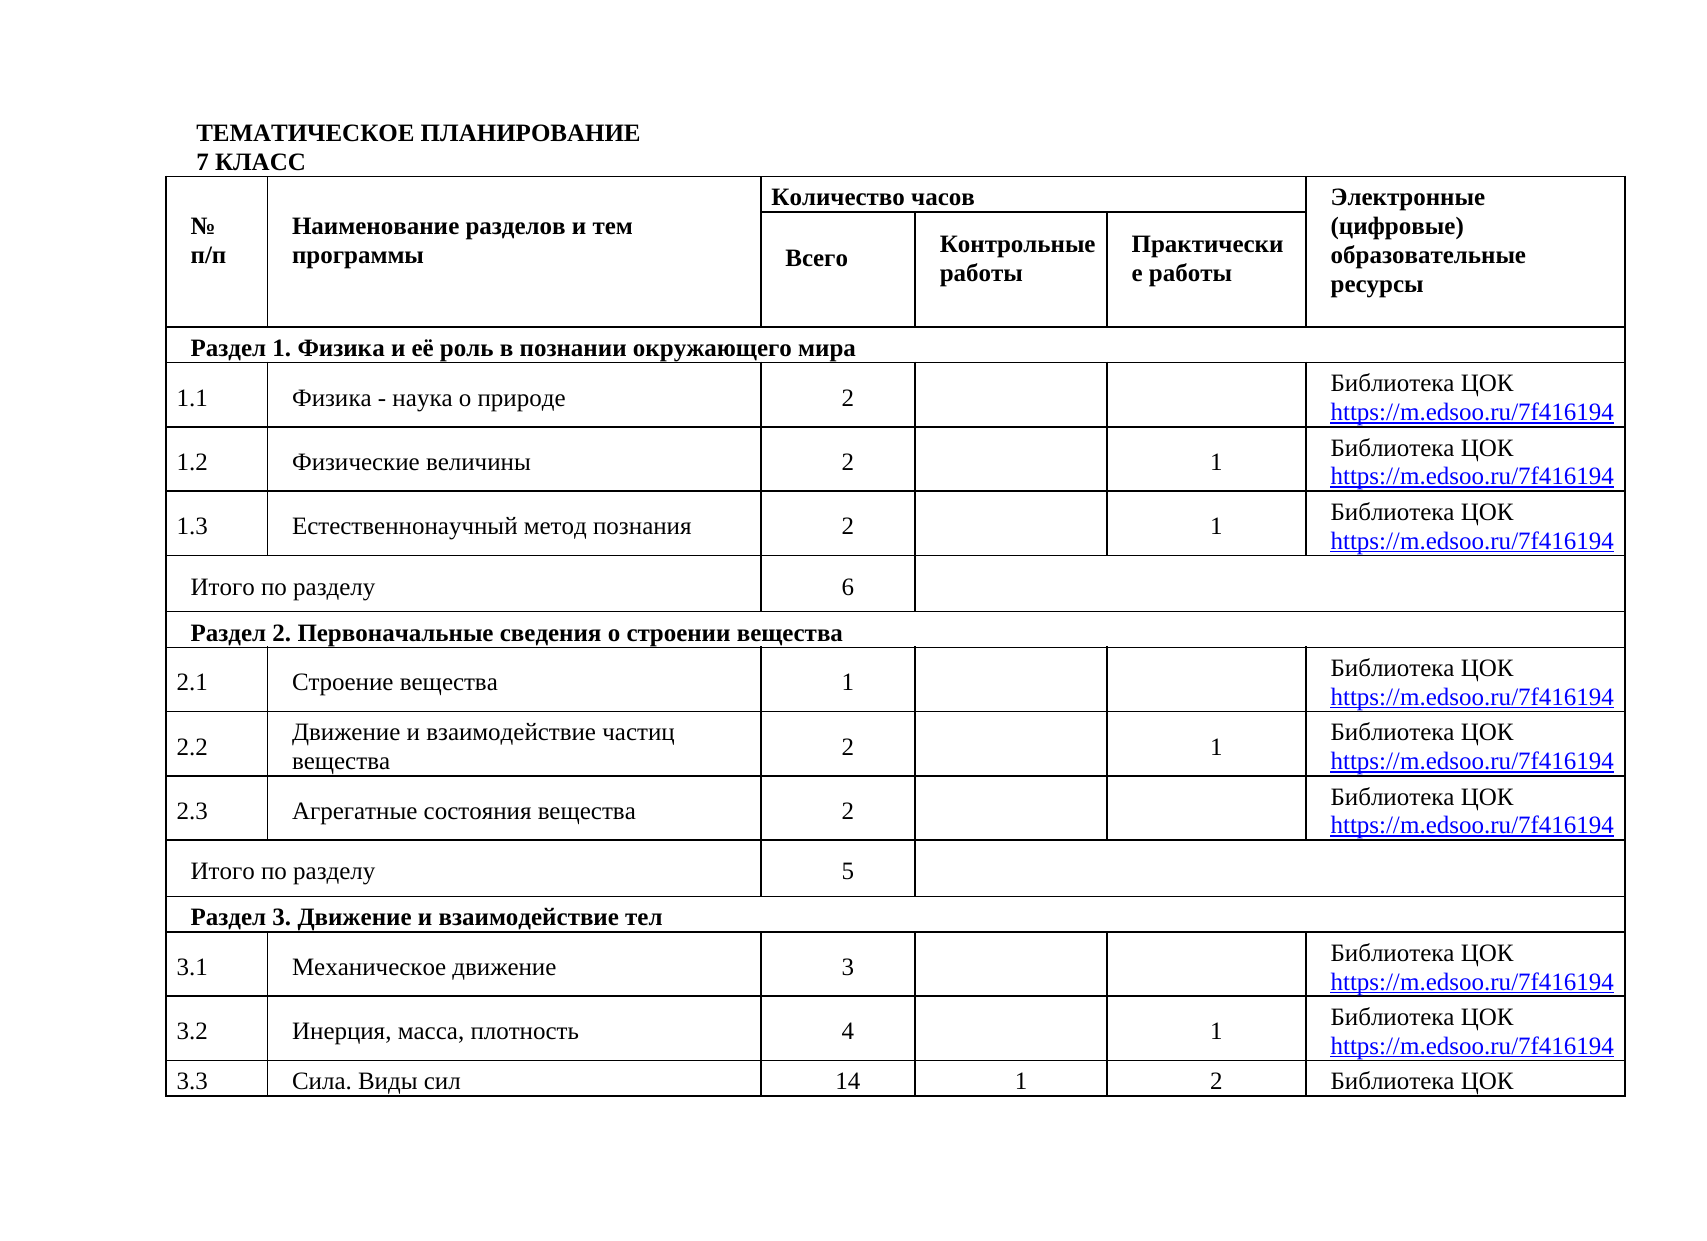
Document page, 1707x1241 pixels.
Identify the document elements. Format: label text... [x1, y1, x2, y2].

table_cell [916, 933, 1106, 995]
table_cell 2.1 [167, 648, 267, 711]
text 7 КЛАСС [190, 147, 1618, 176]
table_cell 2 [762, 428, 914, 490]
table_cell [916, 428, 1106, 490]
table_cell 4 [762, 997, 914, 1059]
table_cell 1.1 [167, 363, 267, 426]
table_cell Библиотека ЦОК https://m.edsoo.ru/7f416194 [1307, 428, 1624, 490]
table_cell 1 [1108, 428, 1305, 490]
table_cell [1108, 648, 1305, 711]
table_cell 3.1 [167, 933, 267, 995]
table_cell Раздел 3. Движение и взаимодействие тел [167, 897, 1624, 931]
table_header Количество часов [762, 177, 1305, 211]
table_cell 2 [762, 712, 914, 775]
table_cell 1.2 [167, 428, 267, 490]
table_cell Всего [762, 213, 914, 326]
table_cell Агрегатные состояния вещества [268, 777, 760, 839]
table_cell Итого по разделу [167, 556, 760, 611]
table_cell Библиотека ЦОК https://m.edsoo.ru/7f416194 [1307, 492, 1624, 554]
table_cell Движение и взаимодействие частиц вещества [268, 712, 760, 775]
table_cell [916, 492, 1106, 554]
table_cell Практические работы [1108, 213, 1305, 326]
table_cell Контрольные работы [916, 213, 1106, 326]
table_cell 1 [916, 1061, 1106, 1095]
table_header № п/п [167, 177, 267, 326]
table_cell Раздел 2. Первоначальные сведения о строении вещества [167, 612, 1624, 646]
table_cell Строение вещества [268, 648, 760, 711]
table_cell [1307, 933, 1624, 995]
table_cell Сила. Виды сил [268, 1061, 760, 1095]
table_cell Библиотека ЦОК https://m.edsoo.ru/7f416194 [1307, 777, 1624, 839]
table_cell [916, 777, 1106, 839]
table_cell [916, 997, 1106, 1059]
table_cell 2 [762, 363, 914, 426]
table_cell Физические величины [268, 428, 760, 490]
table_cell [1307, 997, 1624, 1059]
table_cell 2.2 [167, 712, 267, 775]
table_cell [1108, 363, 1305, 426]
table_cell 1 [762, 648, 914, 711]
table_cell 2 [762, 777, 914, 839]
table_cell 2.3 [167, 777, 267, 839]
table_cell Физика - наука о природе [268, 363, 760, 426]
table_cell 1 [1108, 712, 1305, 775]
table_cell Естественнонаучный метод познания [268, 492, 760, 554]
table_header Наименование разделов и тем программы [268, 177, 760, 326]
table_cell 6 [762, 556, 914, 611]
table_cell 3 [762, 933, 914, 995]
table_cell 14 [762, 1061, 914, 1095]
table_cell Библиотека ЦОК https://m.edsoo.ru/7f416194 [1307, 648, 1624, 711]
table_cell Механическое движение [268, 933, 760, 995]
table_cell 1 [1108, 492, 1305, 554]
table_cell Итого по разделу [167, 841, 760, 896]
table_cell [916, 648, 1106, 711]
table_cell [916, 841, 1624, 896]
text ТЕМАТИЧЕСКОЕ ПЛАНИРОВАНИЕ [190, 118, 1618, 147]
table_cell Раздел 1. Физика и её роль в познании окружающего мира [167, 328, 1624, 362]
table_cell 3.3 [167, 1061, 267, 1095]
table_cell 3.2 [167, 997, 267, 1059]
table_cell [1108, 777, 1305, 839]
table_cell 1 [1108, 997, 1305, 1059]
table_cell Инерция, масса, плотность [268, 997, 760, 1059]
table_cell 2 [1108, 1061, 1305, 1095]
table_cell Библиотека ЦОК https://m.edsoo.ru/7f416194 [1307, 363, 1624, 426]
table_cell [916, 363, 1106, 426]
table_cell [1108, 933, 1305, 995]
table_cell 2 [762, 492, 914, 554]
table_cell [916, 556, 1624, 611]
table_header Электронные (цифровые) образовательные ресурсы [1307, 177, 1624, 326]
table_cell Библиотека ЦОК https://m.edsoo.ru/7f416194 [1307, 712, 1624, 775]
table_cell 1.3 [167, 492, 267, 554]
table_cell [1307, 1061, 1624, 1095]
table_cell [916, 712, 1106, 775]
table_cell 5 [762, 841, 914, 896]
